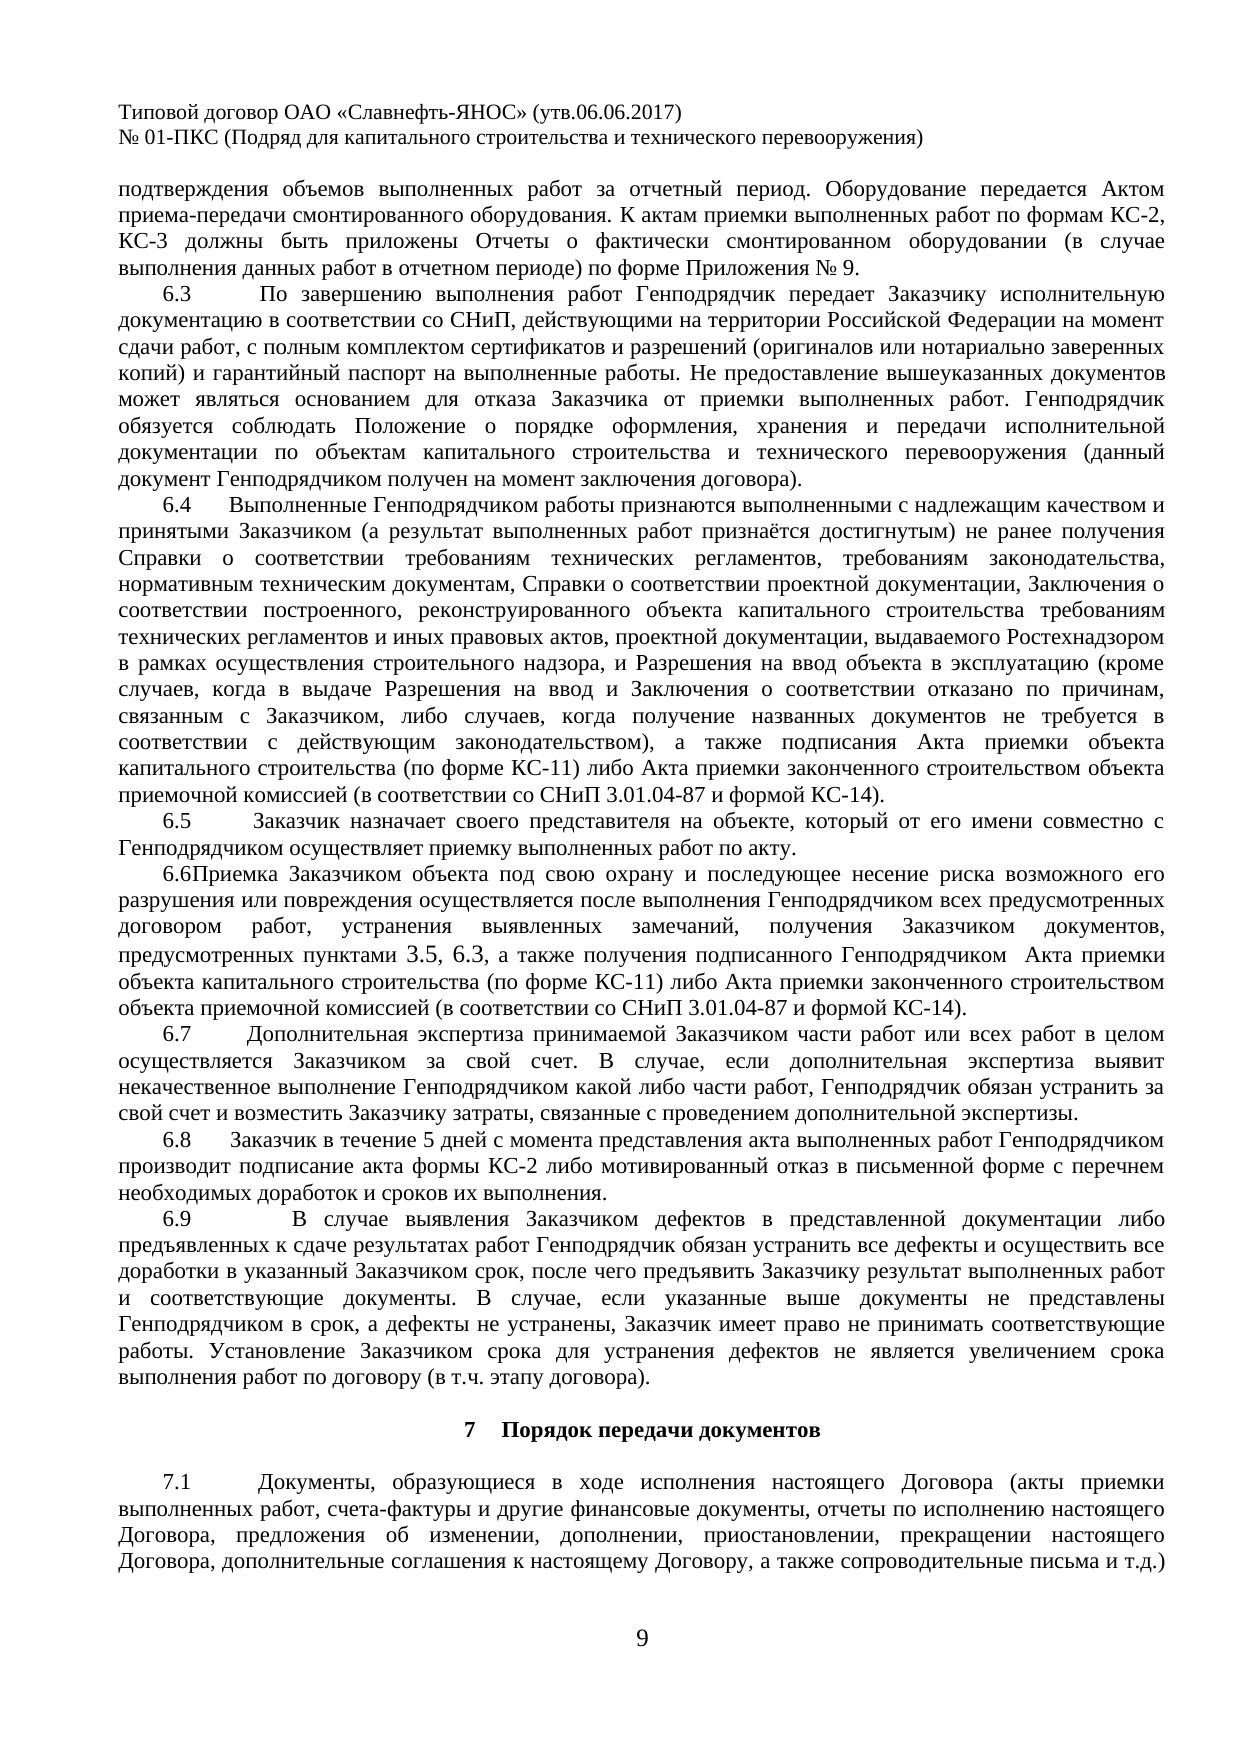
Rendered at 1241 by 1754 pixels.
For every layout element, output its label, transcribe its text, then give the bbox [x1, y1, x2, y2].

list Выполненные Генподрядчиком работы признаются выполненными с надлежащим качеством и принятыми Заказчиком (а результат выполненных работ признаётся достигнутым) не ранее получения Справки о соответствии требованиям технических регламентов, требованиям законодательства, нормативным техническим документам, Справки о соответствии проектной документации, Заключения о соответствии построенного, реконструированного объекта капитального строительства требованиям технических регламентов и иных правовых актов, проектной документации, выдаваемого Ростехнадзором в рамках осуществления строительного надзора, и Разрешения на ввод объекта в эксплуатацию (кроме случаев, когда в выдаче Разрешения на ввод и Заключения о соответствии отказано по причинам, связанным с Заказчиком, либо случаев, когда получение названных документов не требуется в соответствии с действующим законодательством), а также подписания Акта приемки объекта капитального строительства (по форме КС-11) либо Акта приемки законченного строительством объекта приемочной комиссией (в соответствии со СНиП 3.01.04-87 и формой КС-14). [118, 491, 1167, 807]
list Порядок передачи документов [118, 1416, 1167, 1442]
list По завершению выполнения работ Генподрядчик передает Заказчику исполнительную документацию в соответствии со СНиП, действующими на территории Российской Федерации на момент сдачи работ, с полным комплектом сертификатов и разрешений (оригиналов или нотариально заверенных копий) и гарантийный паспорт на выполненные работы. Не предоставление вышеуказанных документов может являться основанием для отказа Заказчика от приемки выполненных работ. Генподрядчик обязуется соблюдать Положение о порядке оформления, хранения и передачи исполнительной документации по объектам капитального строительства и технического перевооружения (данный документ Генподрядчиком получен на момент заключения договора). [118, 280, 1167, 491]
list Заказчик назначает своего представителя на объекте, который от его имени совместно с Генподрядчиком осуществляет приемку выполненных работ по акту. [118, 807, 1167, 860]
list Приемка Заказчиком объекта под свою охрану и последующее несение риска возможного его разрушения или повреждения осуществляется после выполнения Генподрядчиком всех предусмотренных договором работ, устранения выявленных замечаний, получения Заказчиком документов, предусмотренных пунктами 3.5, 6.3, а также получения подписанного Генподрядчиком Акта приемки объекта капитального строительства (по форме КС-11) либо Акта приемки законченного строительством объекта приемочной комиссией (в соответствии со СНиП 3.01.04-87 и формой КС-14). [118, 860, 1167, 1020]
list Заказчик в течение 5 дней с момента представления акта выполненных работ Генподрядчиком производит подписание акта формы КС-2 либо мотивированный отказ в письменной форме с перечнем необходимых доработок и сроков их выполнения. [118, 1126, 1167, 1205]
list Дополнительная экспертиза принимаемой Заказчиком части работ или всех работ в целом осуществляется Заказчиком за свой счет. В случае, если дополнительная экспертиза выявит некачественное выполнение Генподрядчиком какой либо части работ, Генподрядчик обязан устранить за свой счет и возместить Заказчику затраты, связанные с проведением дополнительной экспертизы. [118, 1020, 1167, 1126]
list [118, 1468, 1167, 1574]
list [118, 175, 1167, 280]
list В случае выявления Заказчиком дефектов в представленной документации либо предъявленных к сдаче результатах работ Генподрядчик обязан устранить все дефекты и осуществить все доработки в указанный Заказчиком срок, после чего предъявить Заказчику результат выполненных работ и соответствующие документы. В случае, если указанные выше документы не представлены Генподрядчиком в срок, а дефекты не устранены, Заказчик имеет право не принимать соответствующие работы. Установление Заказчиком срока для устранения дефектов не является увеличением срока выполнения работ по договору (в т.ч. этапу договора). [118, 1205, 1167, 1389]
